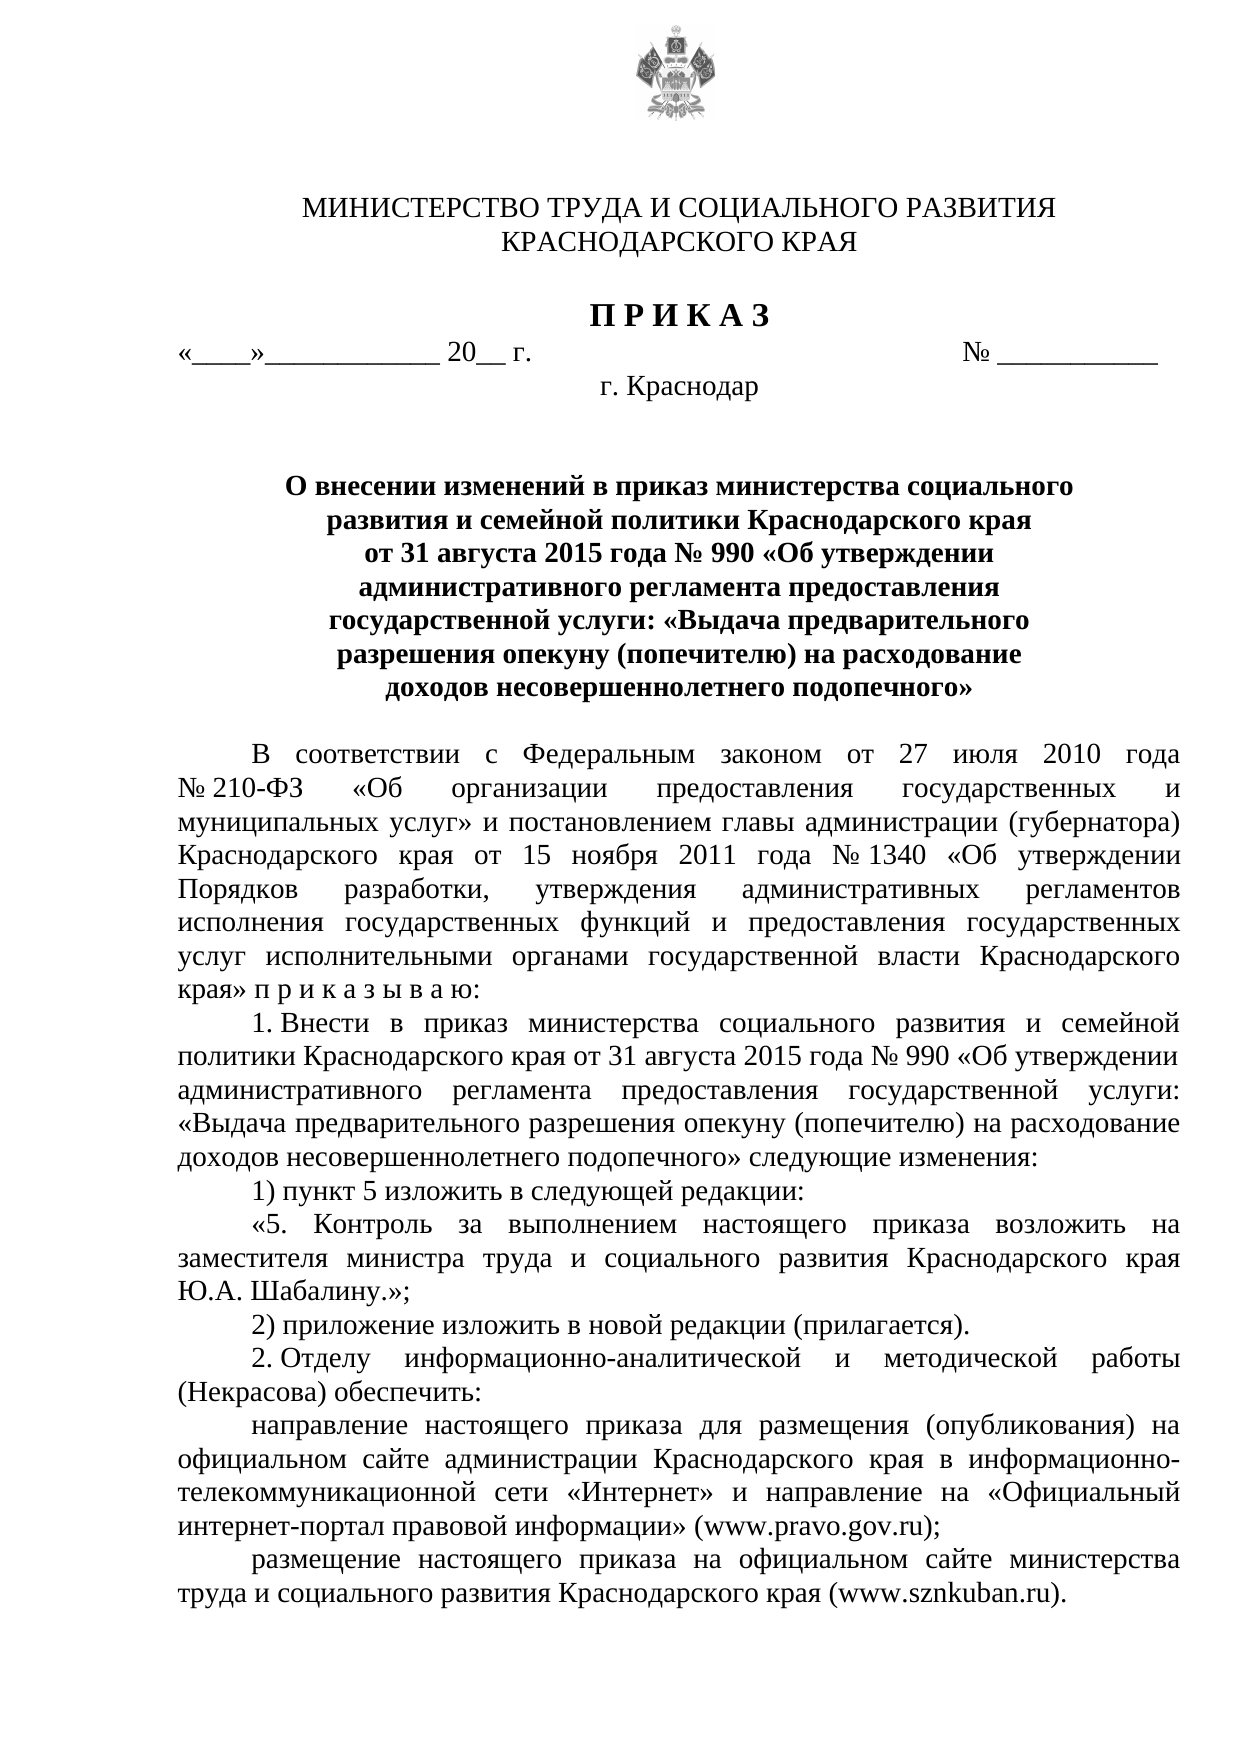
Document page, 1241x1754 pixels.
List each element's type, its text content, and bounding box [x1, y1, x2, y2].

text 2. Отделу информационно-аналитической и методической работы (Некрасова) обеспечить: [177, 1340, 1181, 1407]
text административного регламента предоставления государственной услуги: «Выдача предварительного разрешения опекуну (попечителю) на расходование доходов несовершеннолетнего подопечного» следующие изменения: [177, 1072, 1181, 1173]
text 1) пункт 5 изложить в следующей редакции: [177, 1173, 1181, 1206]
text от 31 августа 2015 года № 990 «Об утверждении [177, 535, 1181, 569]
text доходов несовершеннолетнего подопечного» [177, 669, 1181, 703]
text развития и семейной политики Краснодарского края [177, 502, 1181, 535]
text О внесении изменений в приказ министерства социального [177, 468, 1181, 502]
text размещение настоящего приказа на официальном сайте министерства труда и социального развития Краснодарского края (www.sznkuban.ru). [177, 1542, 1181, 1609]
text «____»____________ 20__ г. № ___________ [177, 334, 1181, 368]
text государственной услуги: «Выдача предварительного [177, 602, 1181, 636]
text «5. Контроль за выполнением настоящего приказа возложить на заместителя министра труда и социального развития Краснодарского края Ю.А. Шабалину.»; [177, 1206, 1181, 1307]
text направление настоящего приказа для размещения (опубликования) на официальном сайте администрации Краснодарского края в информационно-телекоммуникационной сети «Интернет» и направление на «Официальный интернет-портал правовой информации» (www.pravo.gov.ru); [177, 1407, 1181, 1542]
text 2) приложение изложить в новой редакции (прилагается). [177, 1307, 1181, 1340]
text разрешения опекуну (попечителю) на расходование [177, 636, 1181, 669]
text административного регламента предоставления [177, 569, 1181, 602]
text 1. Внести в приказ министерства социального развития и семейной политики Краснодарского края от 31 августа 2015 года № 990 «Об утверждении [177, 1005, 1181, 1072]
text г. Краснодар [177, 368, 1181, 401]
text П Р И К А З [177, 296, 1181, 334]
text МИНИСТЕРСТВО ТРУДА И СОЦИАЛЬНОГО РАЗВИТИЯ КРАСНОДАРСКОГО КРАЯ [177, 190, 1181, 257]
text В соответствии с Федеральным законом от 27 июля 2010 года № 210-ФЗ «Об организации предоставления государственных и муниципальных услуг» и постановлением главы администрации (губернатора) Краснодарского края от 15 ноября 2011 года № 1340 «Об утверждении Порядков разработки, утверждения административных регламентов исполнения государственных функций и предоставления государственных услуг исполнительными органами государственной власти Краснодарского края» п р и к а з ы в а ю: [177, 737, 1181, 1005]
